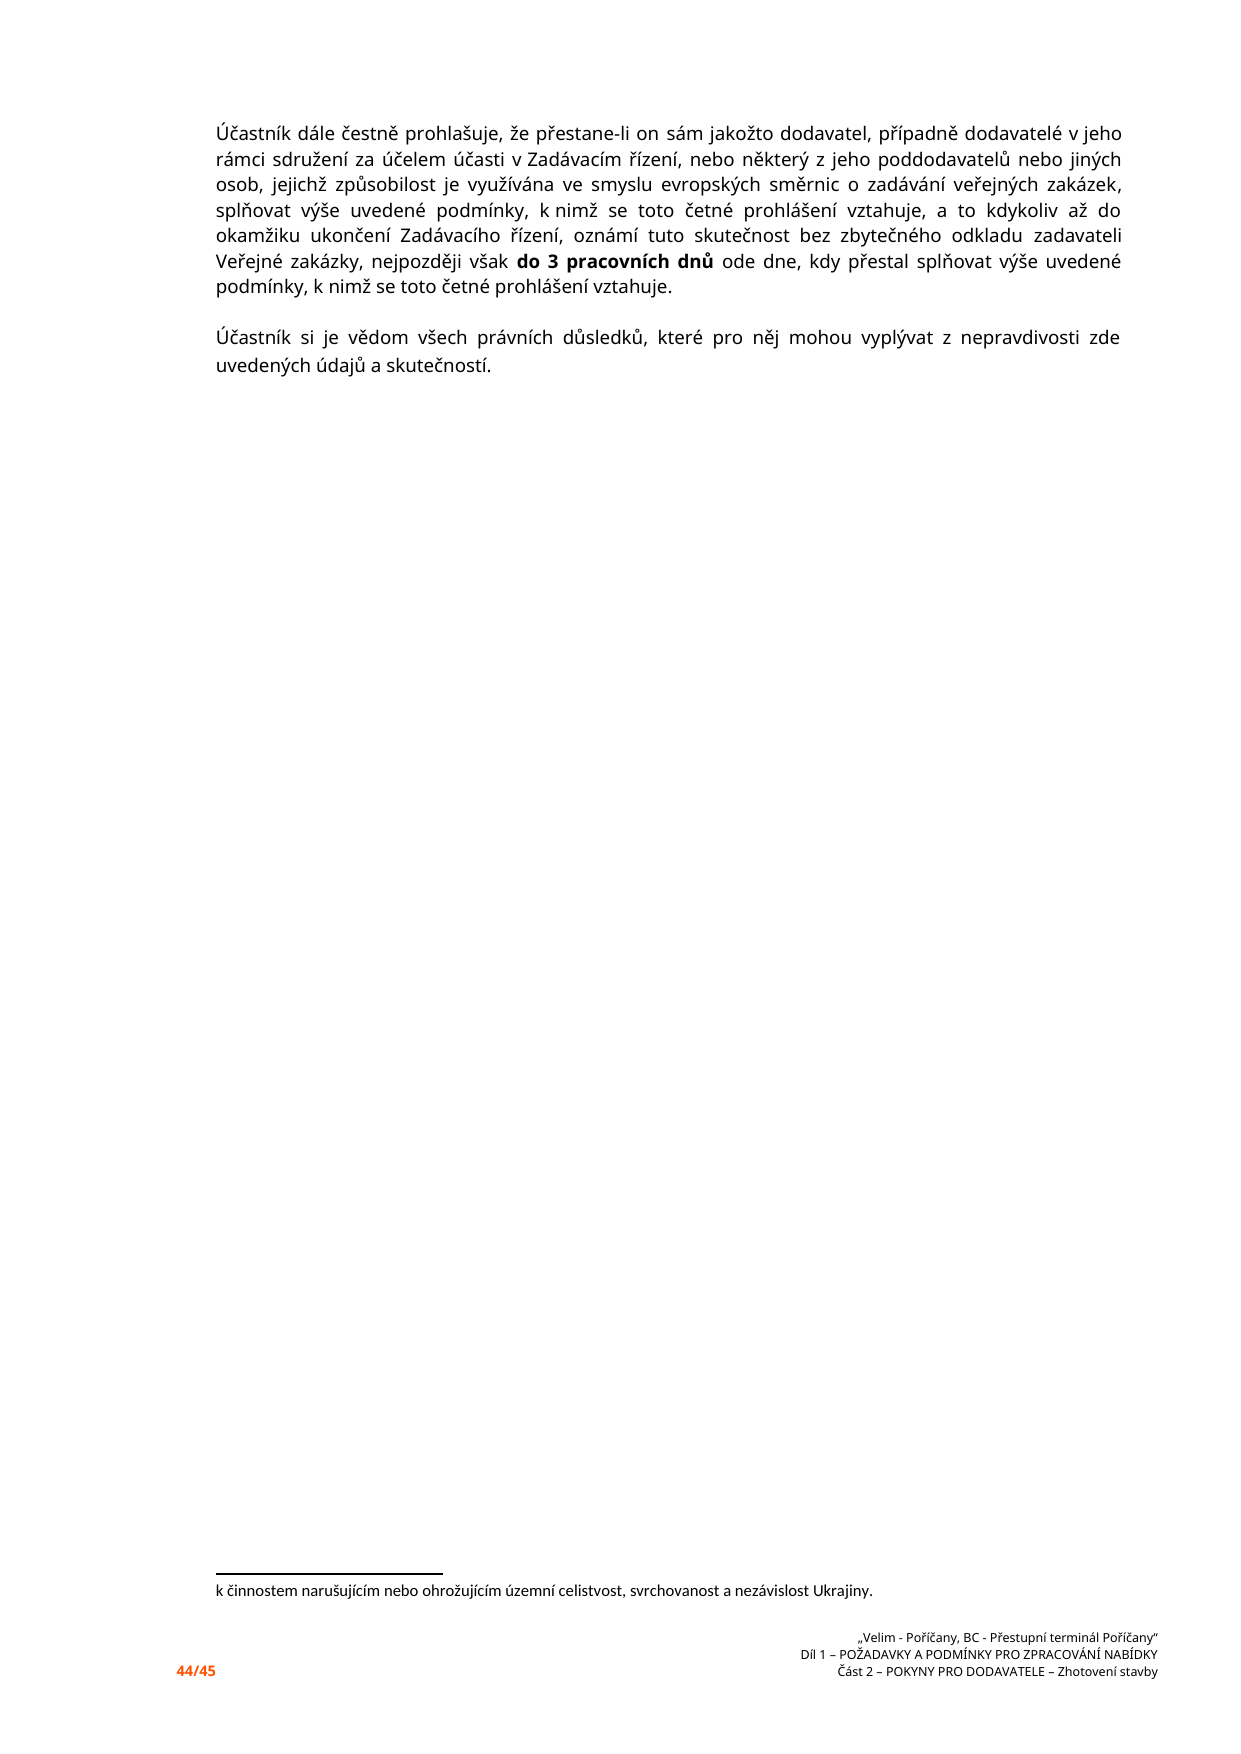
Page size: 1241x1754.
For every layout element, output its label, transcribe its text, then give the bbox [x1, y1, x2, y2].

text Účastník si je vědom všech právních důsledků, které pro něj mohou vyplývat z nepravdivosti zde uvedených údajů a skutečností. [216, 324, 1122, 378]
text Účastník dále čestně prohlašuje, že přestane-li on sám jakožto dodavatel, případně dodavatelé v jeho rámci sdružení za účelem účasti v Zadávacím řízení, nebo některý z jeho poddodavatelů nebo jiných osob, jejichž způsobilost je využívána ve smyslu evropských směrnic o zadávání veřejných zakázek, splňovat výše uvedené podmínky, k nimž se toto četné prohlášení vztahuje, a to kdykoliv až do okamžiku ukončení Zadávacího řízení, oznámí tuto skutečnost bez zbytečného odkladu zadavateli Veřejné zakázky, nejpozději však do 3 pracovních dnů ode dne, kdy přestal splňovat výše uvedené podmínky, k nimž se toto četné prohlášení vztahuje. [216, 121, 1122, 299]
